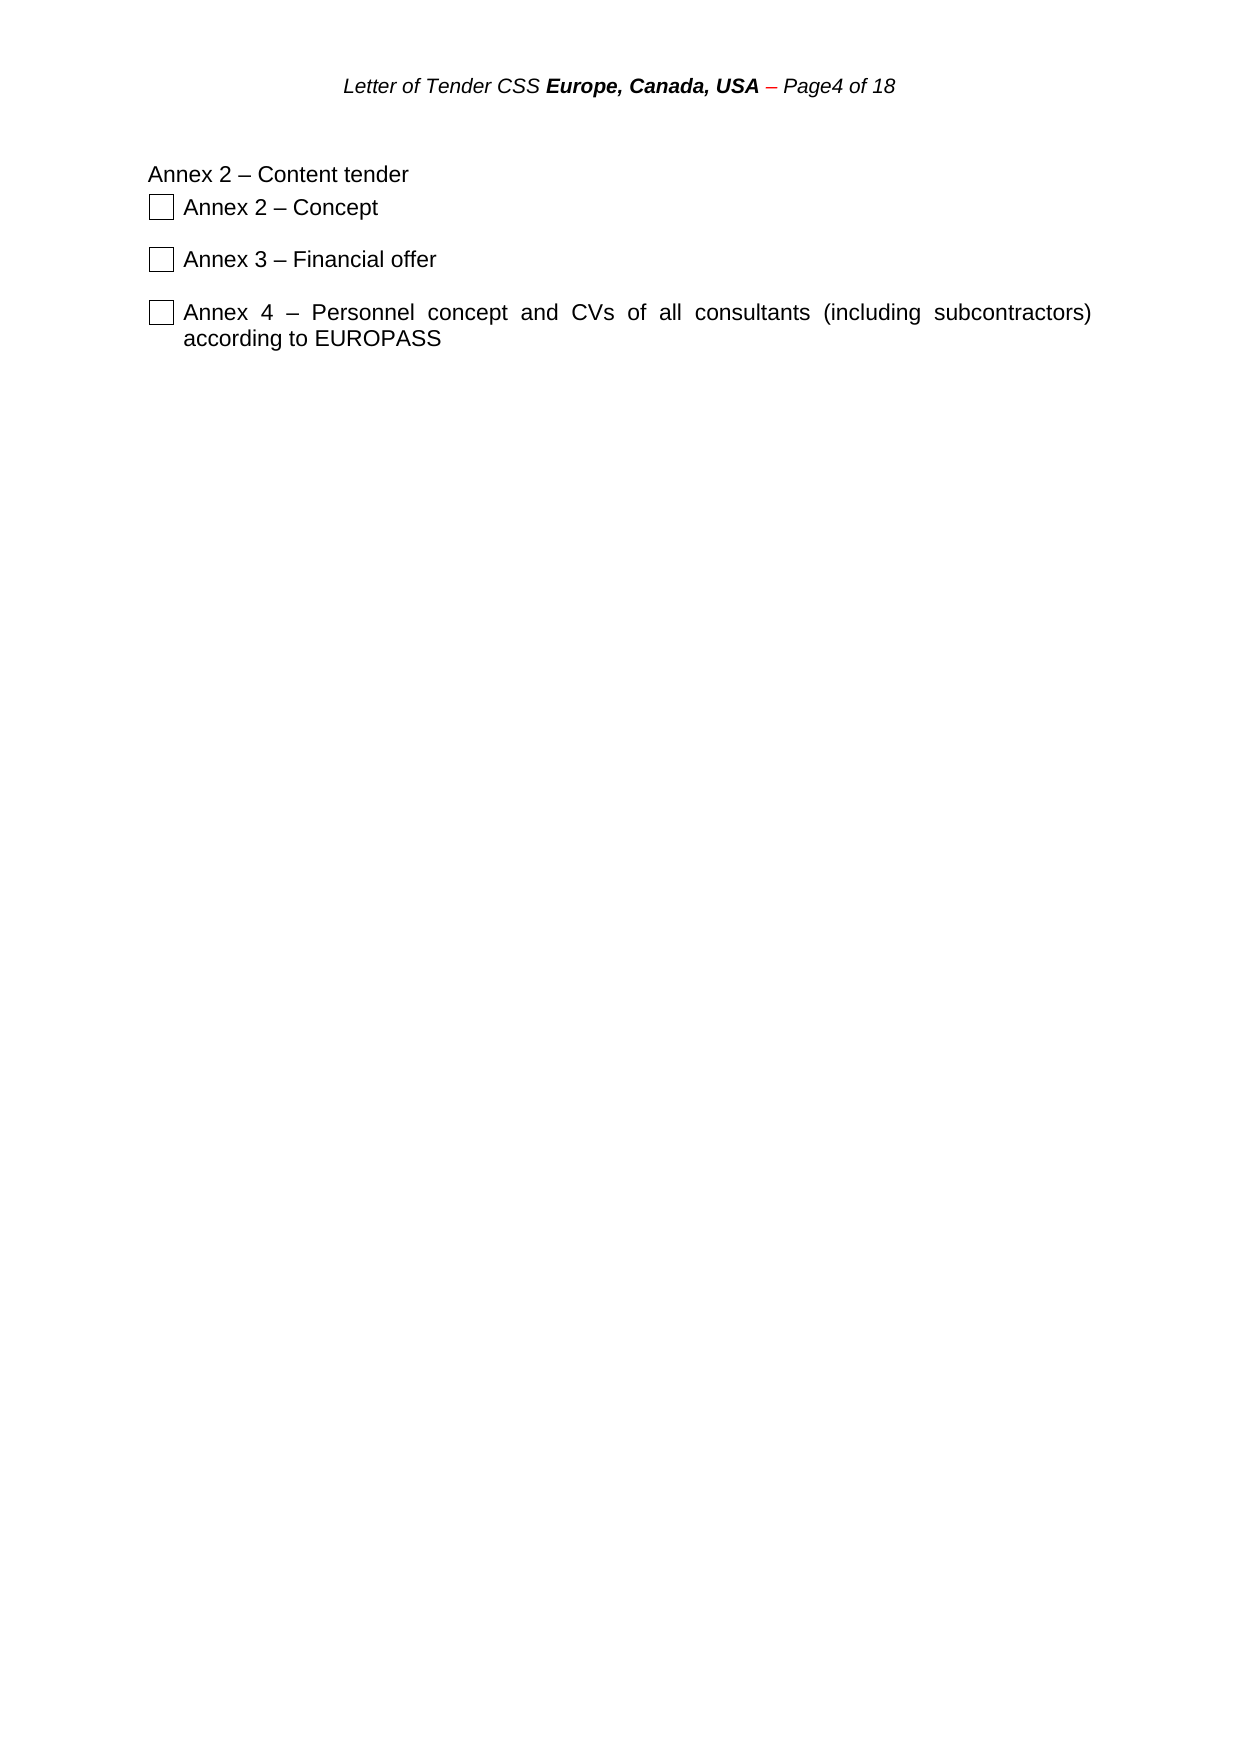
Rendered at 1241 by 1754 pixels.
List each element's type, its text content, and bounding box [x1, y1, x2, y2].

text Annex 3 – Financial offer [148, 246, 1092, 272]
text Annex 4 – Personnel concept and CVs of all consultants (including subcontractors) according to EUROPASS [148, 299, 1092, 352]
text Annex 2 – Content tender [148, 161, 1092, 187]
text Annex 2 – Concept [148, 193, 1092, 220]
